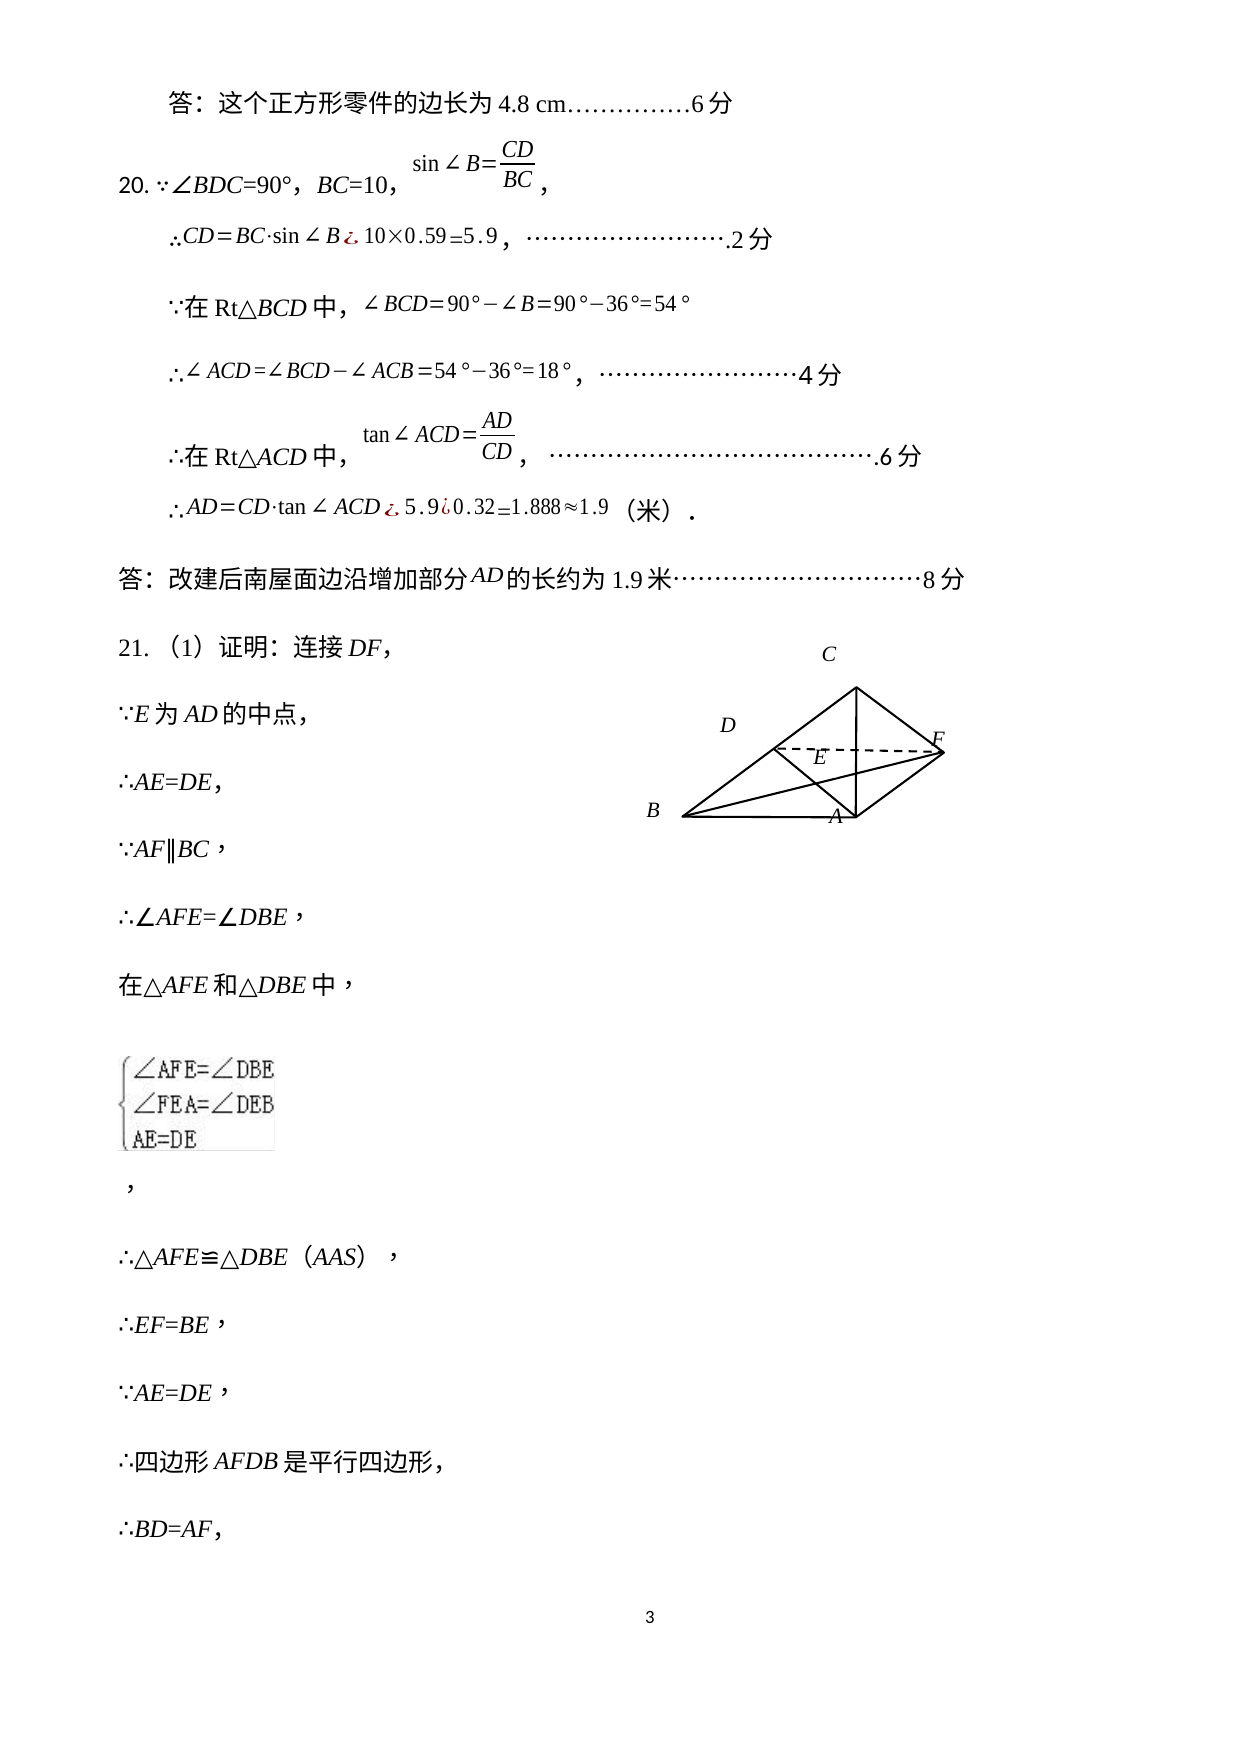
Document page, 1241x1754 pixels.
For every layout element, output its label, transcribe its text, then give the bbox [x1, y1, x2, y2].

text 在△AFE和△DBE中， [118, 951, 1181, 1019]
text ∵AF∥BC， [118, 815, 1181, 883]
text ∴，……………………4分 [118, 339, 1181, 407]
text 20. ∵∠BDC=90°，BC=10，， [118, 136, 1181, 204]
picture [117, 1056, 275, 1151]
text 答：改建后南屋面边沿增加部分的长约为1.9米…………………………8分 [118, 543, 1181, 611]
text ∴=（米）． [118, 475, 1181, 543]
text ∴在Rt△ACD中，， ………………………………….6分 [118, 407, 1181, 475]
text ∴四边形AFDB是平行四边形， [118, 1426, 1181, 1494]
text ∴AE=DE， [879, 747, 1181, 815]
text 21. （1）证明：连接DF， [118, 611, 1181, 679]
text ∵E为AD的中点， [118, 679, 841, 747]
text 答：这个正方形零件的边长为4.8 cm……………6分 [118, 68, 1181, 136]
text ∵E为AD的中点， [872, 679, 1181, 747]
text ∴AE=DE， [118, 747, 746, 815]
text ∴=，…………………….2分 [118, 204, 1181, 272]
text ∵在Rt△BCD中， [118, 272, 1181, 339]
text ∴EF=BE， [118, 1290, 1181, 1358]
text ∴BD=AF， [118, 1494, 1181, 1562]
text ∵AE=DE， [118, 1358, 1181, 1426]
text ∴△AFE≌△DBE（AAS）， [118, 1222, 1181, 1290]
text ∴∠AFE=∠DBE， [118, 883, 1181, 951]
text ， [118, 1154, 1181, 1222]
